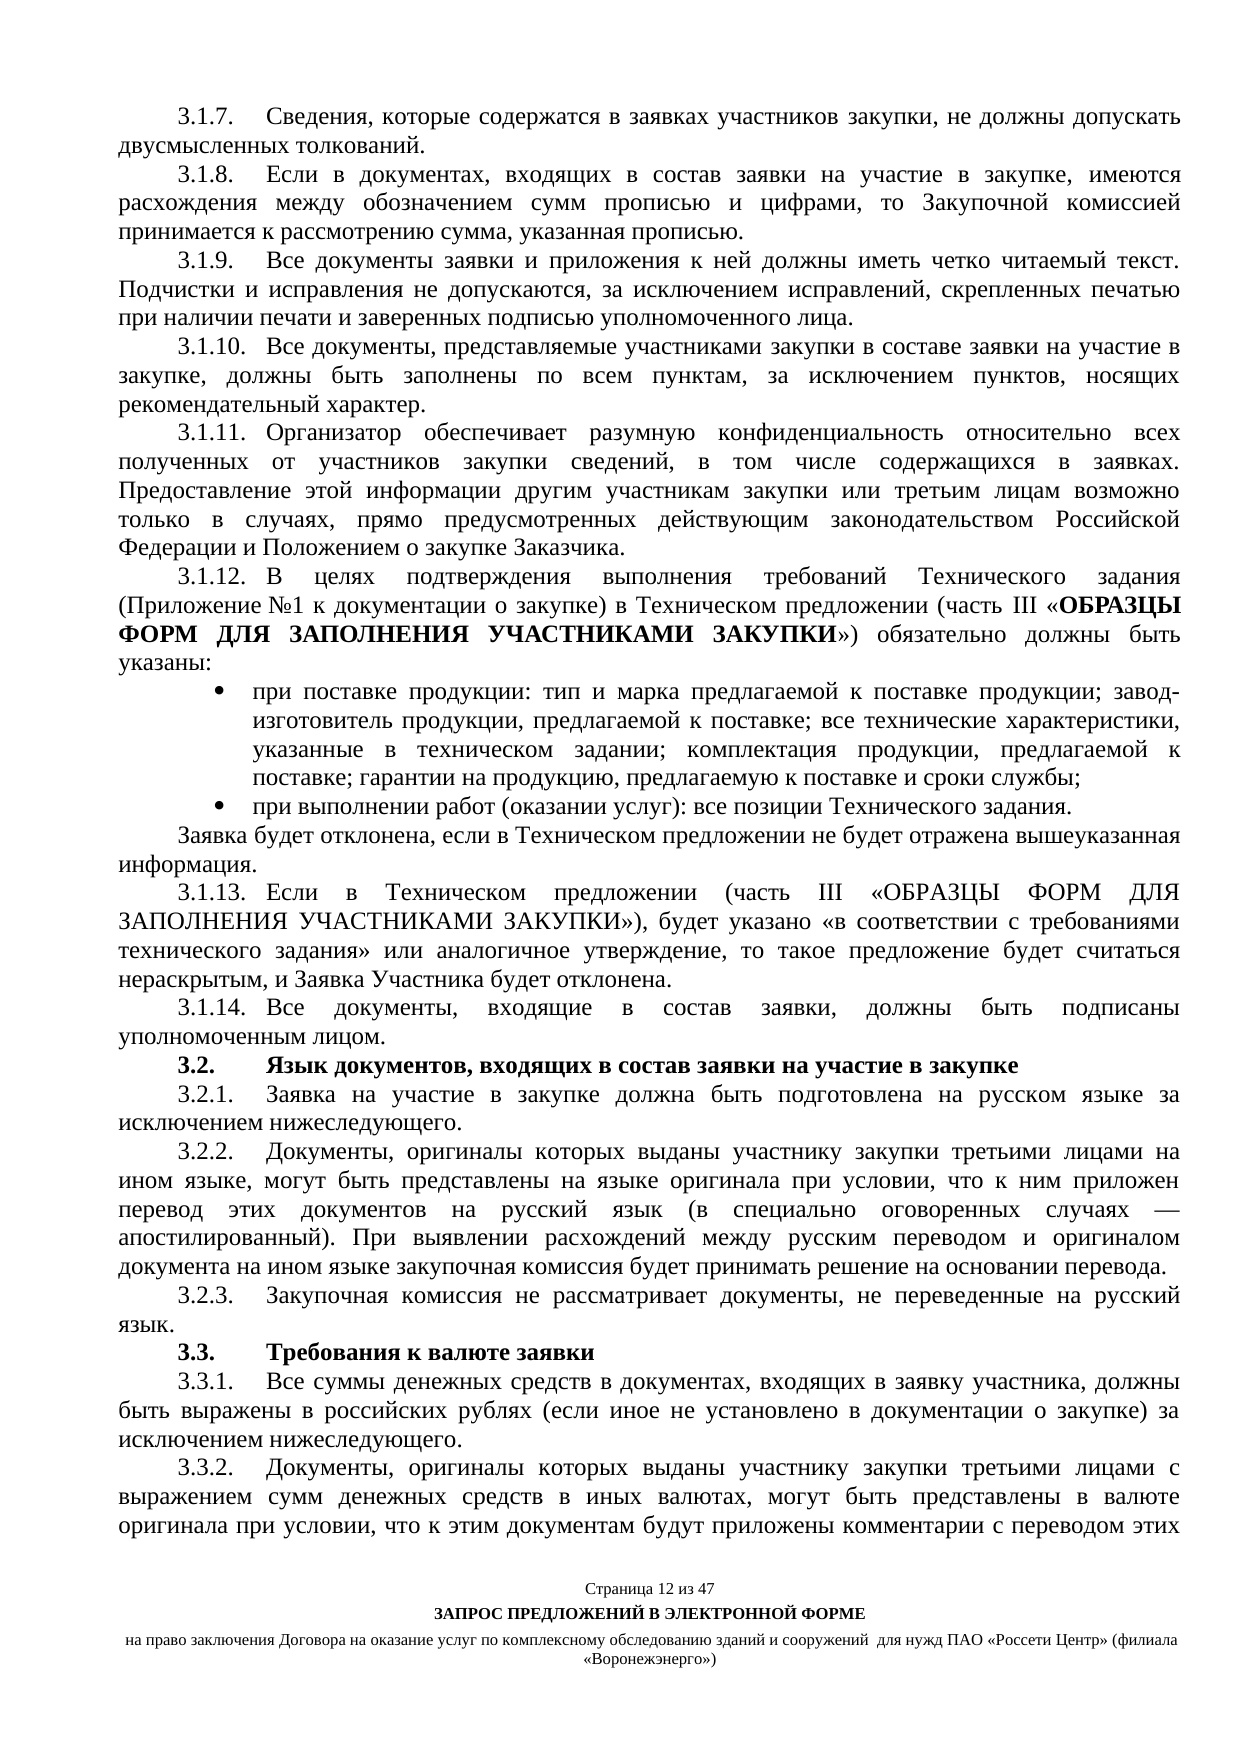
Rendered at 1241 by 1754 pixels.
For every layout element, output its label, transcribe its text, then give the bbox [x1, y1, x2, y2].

subtitle Если в документах, входящих в состав заявки на участие в закупке, имеются расхождения между обозначением сумм прописью и цифрами, то Закупочной комиссией принимается к рассмотрению сумма, указанная прописью. [118, 159, 1181, 245]
subtitle Если в Техническом предложении (часть III «ОБРАЗЦЫ ФОРМ ДЛЯ ЗАПОЛНЕНИЯ УЧАСТНИКАМИ ЗАКУПКИ»), будет указано «в соответствии с требованиями технического задания» или аналогичное утверждение, то такое предложение будет считаться нераскрытым, и Заявка Участника будет отклонена. [118, 877, 1181, 992]
subtitle Документы, оригиналы которых выданы участнику закупки третьими лицами на ином языке, могут быть представлены на языке оригинала при условии, что к ним приложен перевод этих документов на русский язык (в специально оговоренных случаях — апостилированный). При выявлении расхождений между русским переводом и оригиналом документа на ином языке закупочная комиссия будет принимать решение на основании перевода. [118, 1136, 1181, 1280]
subtitle Закупочная комиссия не рассматривает документы, не переведенные на русский язык. [118, 1280, 1181, 1337]
subtitle Организатор обеспечивает разумную конфиденциальность относительно всех полученных от участников закупки сведений, в том числе содержащихся в заявках. Предоставление этой информации другим участникам закупки или третьим лицам возможно только в случаях, прямо предусмотренных действующим законодательством Российской Федерации и Положением о закупке Заказчика. [118, 417, 1181, 561]
subtitle В целях подтверждения выполнения требований Технического задания (Приложение №1 к документации о закупке) в Техническом предложении (часть III «ОБРАЗЦЫ ФОРМ ДЛЯ ЗАПОЛНЕНИЯ УЧАСТНИКАМИ ЗАКУПКИ») обязательно должны быть указаны: [118, 561, 1181, 676]
subtitle Все суммы денежных средств в документах, входящих в заявку участника, должны быть выражены в российских рублях (если иное не установлено в документации о закупке) за исключением нижеследующего. [118, 1366, 1181, 1452]
subtitle Все документы, представляемые участниками закупки в составе заявки на участие в закупке, должны быть заполнены по всем пунктам, за исключением пунктов, носящих рекомендательный характер. [118, 331, 1181, 417]
subtitle при выполнении работ (оказании услуг): все позиции Технического задания. [215, 791, 1181, 820]
subtitle Требования к валюте заявки [118, 1337, 1181, 1366]
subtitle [118, 1452, 1181, 1539]
subtitle Сведения, которые содержатся в заявках участников закупки, не должны допускать двусмысленных толкований. [118, 101, 1181, 159]
subtitle Заявка будет отклонена, если в Техническом предложении не будет отражена вышеуказанная информация. [118, 820, 1181, 877]
subtitle Все документы заявки и приложения к ней должны иметь четко читаемый текст. Подчистки и исправления не допускаются, за исключением исправлений, скрепленных печатью при наличии печати и заверенных подписью уполномоченного лица. [118, 245, 1181, 331]
subtitle при поставке продукции: тип и марка предлагаемой к поставке продукции; завод-изготовитель продукции, предлагаемой к поставке; все технические характеристики, указанные в техническом задании; комплектация продукции, предлагаемой к поставке; гарантии на продукцию, предлагаемую к поставке и сроки службы; [215, 676, 1181, 791]
subtitle Язык документов, входящих в состав заявки на участие в закупке [118, 1050, 1181, 1079]
subtitle Заявка на участие в закупке должна быть подготовлена на русском языке за исключением нижеследующего. [118, 1079, 1181, 1136]
subtitle Все документы, входящие в состав заявки, должны быть подписаны уполномоченным лицом. [118, 992, 1181, 1050]
